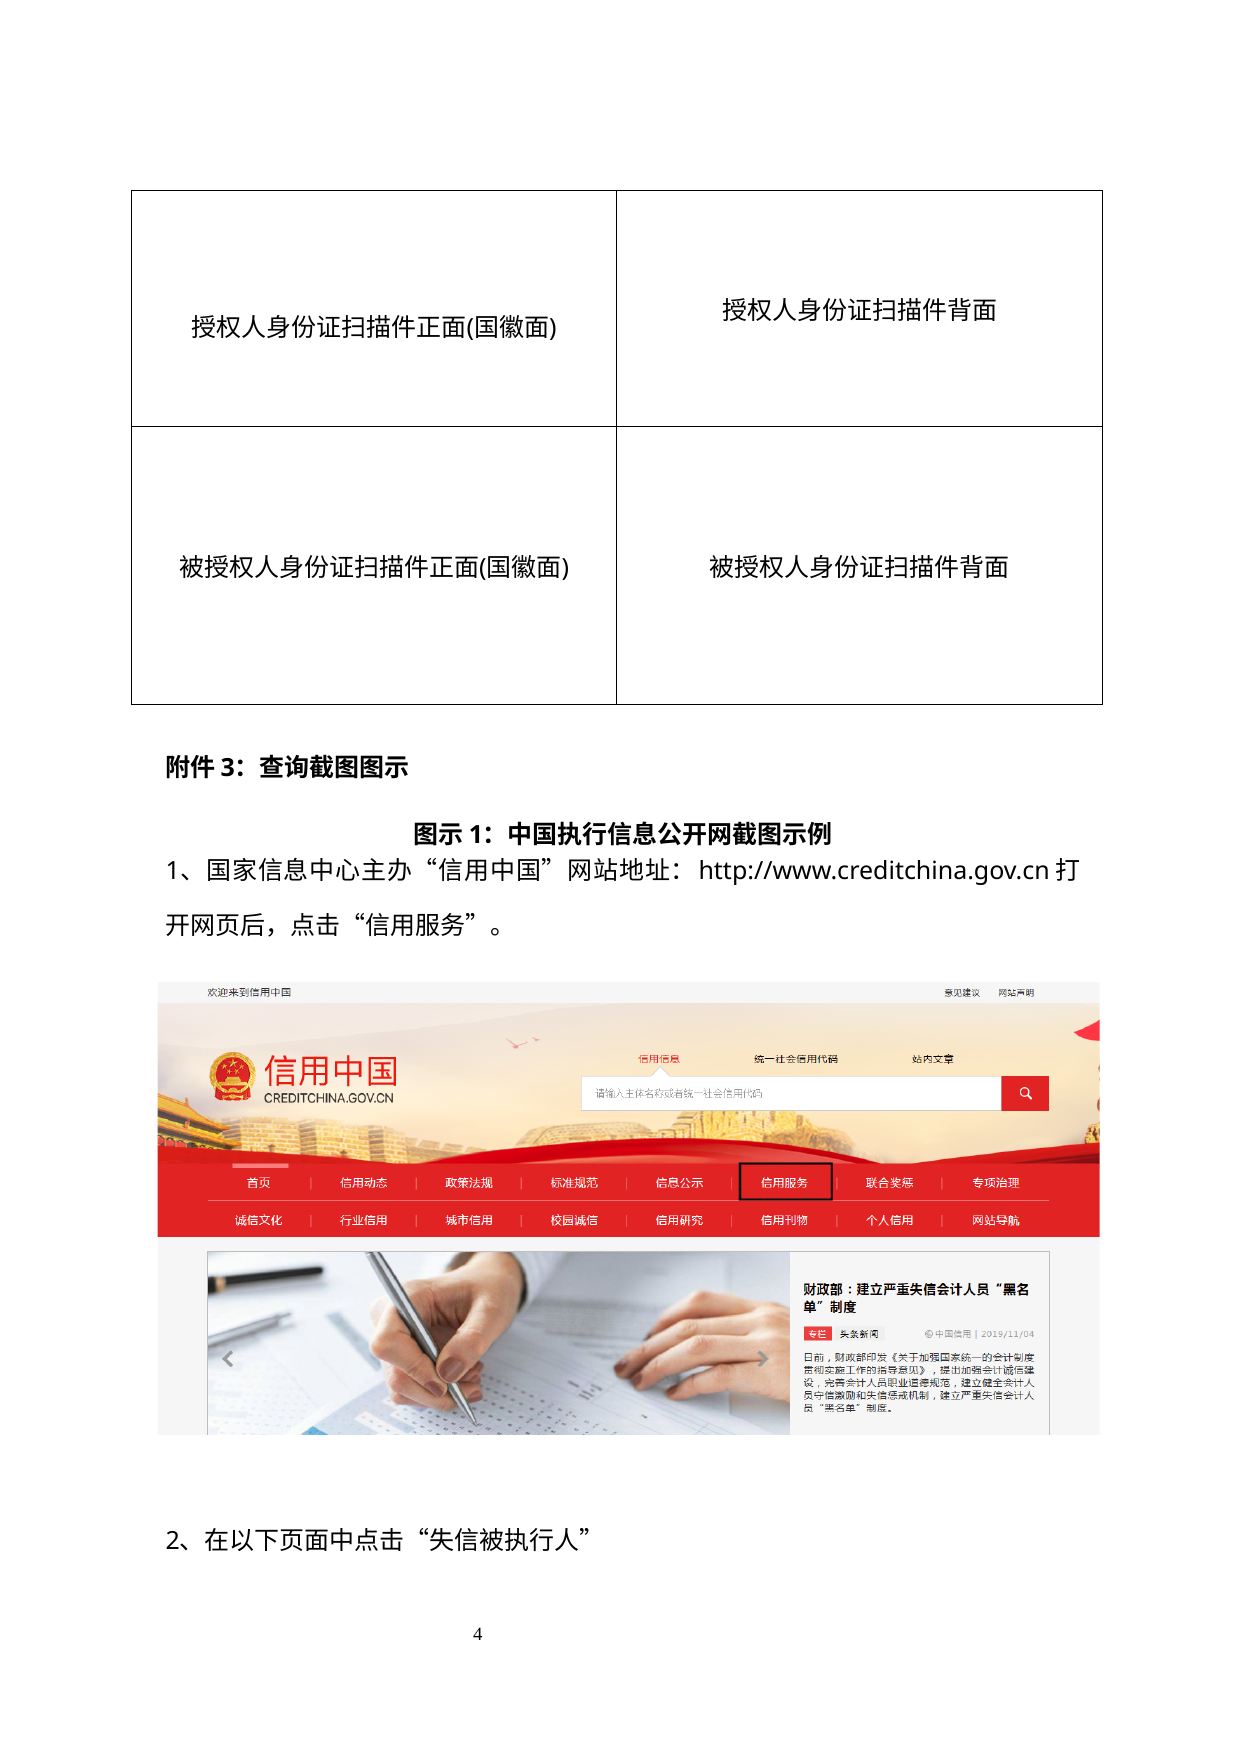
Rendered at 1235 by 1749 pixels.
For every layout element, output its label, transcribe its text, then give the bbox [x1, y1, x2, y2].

table_cell 被授权人身份证扫描件背面 [617, 427, 1102, 703]
picture [157, 982, 1100, 1435]
text 1、国家信息中心主办“信用中国”网站地址：http://www.creditchina.gov.cn打开网页后，点击“信用服务”。 [165, 851, 1081, 941]
text 2、在以下页面中点击“失信被执行人” [165, 1521, 1081, 1557]
text 附件3：查询截图图示 [165, 705, 1081, 784]
text 图示1：中国执行信息公开网截图示例 [165, 814, 1081, 851]
table_header 授权人身份证扫描件正面(国徽面) [132, 191, 616, 426]
table_header 授权人身份证扫描件背面 [617, 191, 1102, 426]
table_cell 被授权人身份证扫描件正面(国徽面) [132, 427, 616, 703]
